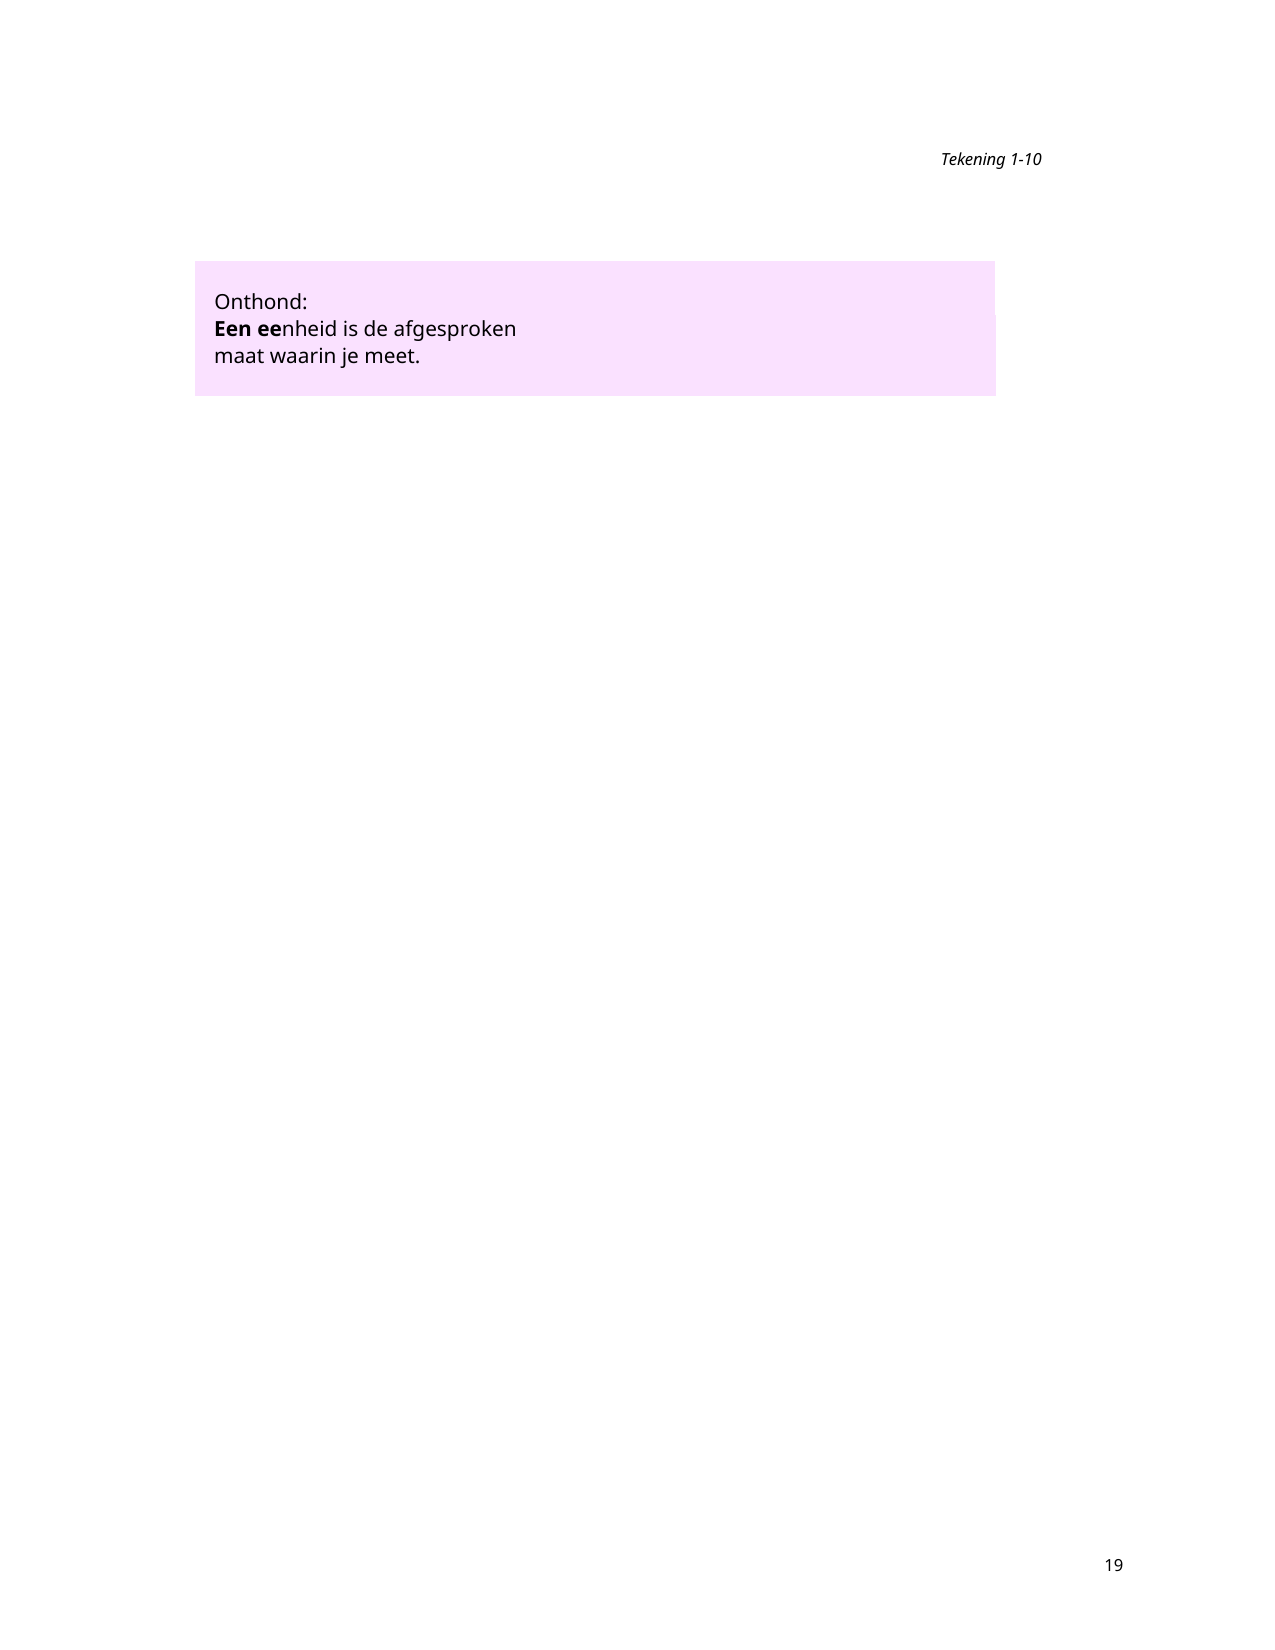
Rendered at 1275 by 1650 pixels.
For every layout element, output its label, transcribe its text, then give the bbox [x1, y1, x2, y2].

text Tekening 1-10 [223, 148, 1042, 170]
text maat waarin je meet. [195, 342, 996, 369]
text Onthond: [195, 288, 995, 315]
text Een eenheid is de afgesproken [195, 315, 996, 342]
